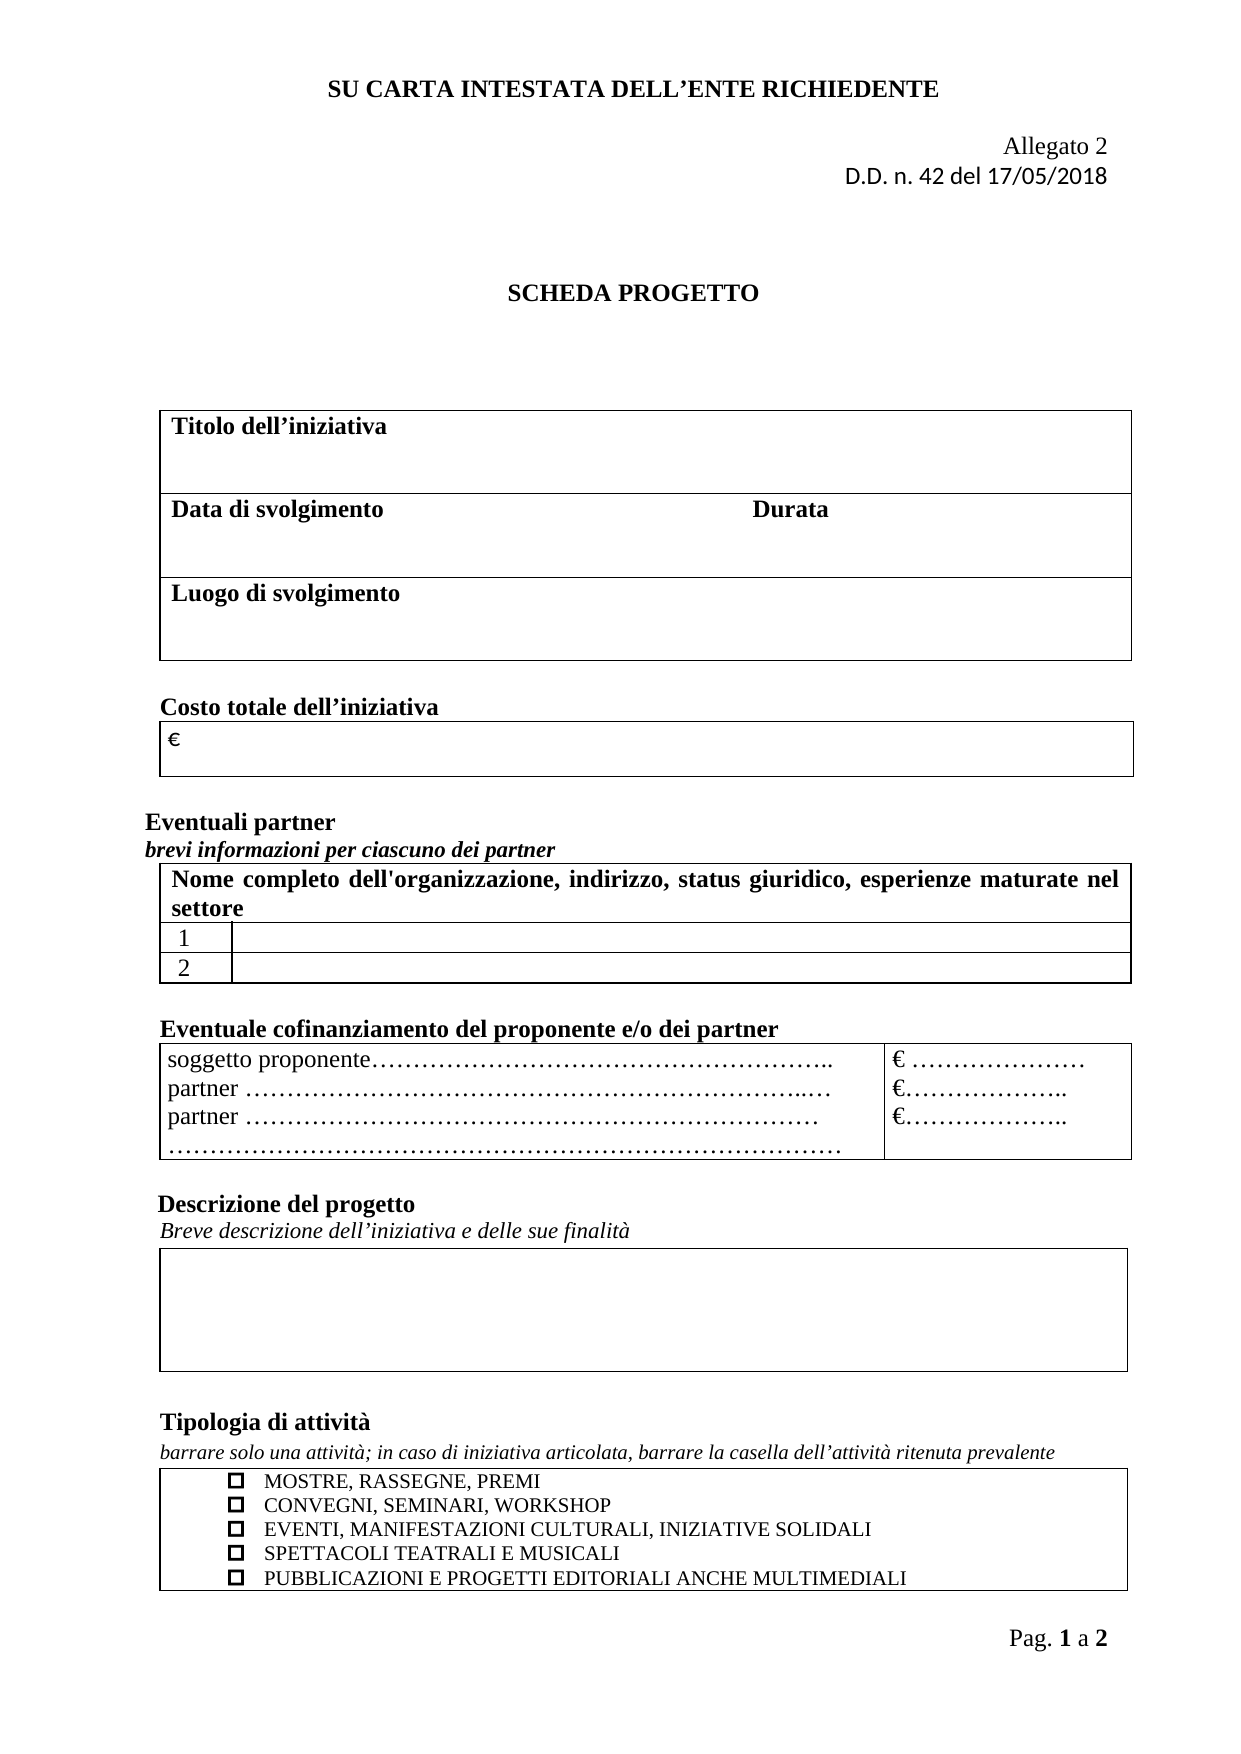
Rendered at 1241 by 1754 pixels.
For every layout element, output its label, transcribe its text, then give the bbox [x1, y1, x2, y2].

text Breve descrizione dell’iniziativa e delle sue finalità [159, 1217, 1107, 1244]
table_header soggetto proponente……………………………………………….. partner …………………………………………………………..… partner …………………………………………………………… ……………………………………………………………………… [161, 1044, 884, 1159]
text brevi informazioni per ciascuno dei partner [145, 836, 1098, 862]
text barrare solo una attività; in caso di iniziativa articolata, barrare la casella dell’attività ritenuta prevalente [159, 1440, 1107, 1464]
table_cell Luogo di svolgimento [161, 578, 1131, 660]
table_header € [161, 722, 1133, 776]
table_cell [233, 953, 1130, 982]
table_header € ………………… €……………….. €……………….. [885, 1044, 1131, 1159]
table_header [161, 1249, 1127, 1371]
table_header Nome completo dell'organizzazione, indirizzo, status giuridico, esperienze maturate nel settore [161, 864, 1130, 921]
table_header MOSTRE, RASSEGNE, PREMI CONVEGNI, SEMINARI, WORKSHOP EVENTI, MANIFESTAZIONI CULTURALI, INIZIATIVE SOLIDALI SPETTACOLI TEATRALI E MUSICALI PUBBLICAZIONI E PROGETTI EDITORIALI ANCHE MULTIMEDIALI [161, 1469, 1127, 1590]
table_cell 1 [161, 923, 231, 952]
table_cell 2 [161, 953, 231, 982]
table_cell Data di svolgimento Durata [161, 494, 1131, 577]
table_header Titolo dell’iniziativa [161, 411, 1131, 493]
text Eventuale cofinanziamento del proponente e/o dei partner [159, 1014, 1107, 1043]
text SCHEDA PROGETTO [159, 278, 1107, 307]
text Eventuali partner [145, 807, 1107, 836]
text Tipologia di attività [159, 1407, 1107, 1436]
text Costo totale dell’iniziativa [159, 692, 1107, 721]
text Descrizione del progetto [145, 1189, 1107, 1217]
table_cell [233, 923, 1130, 952]
